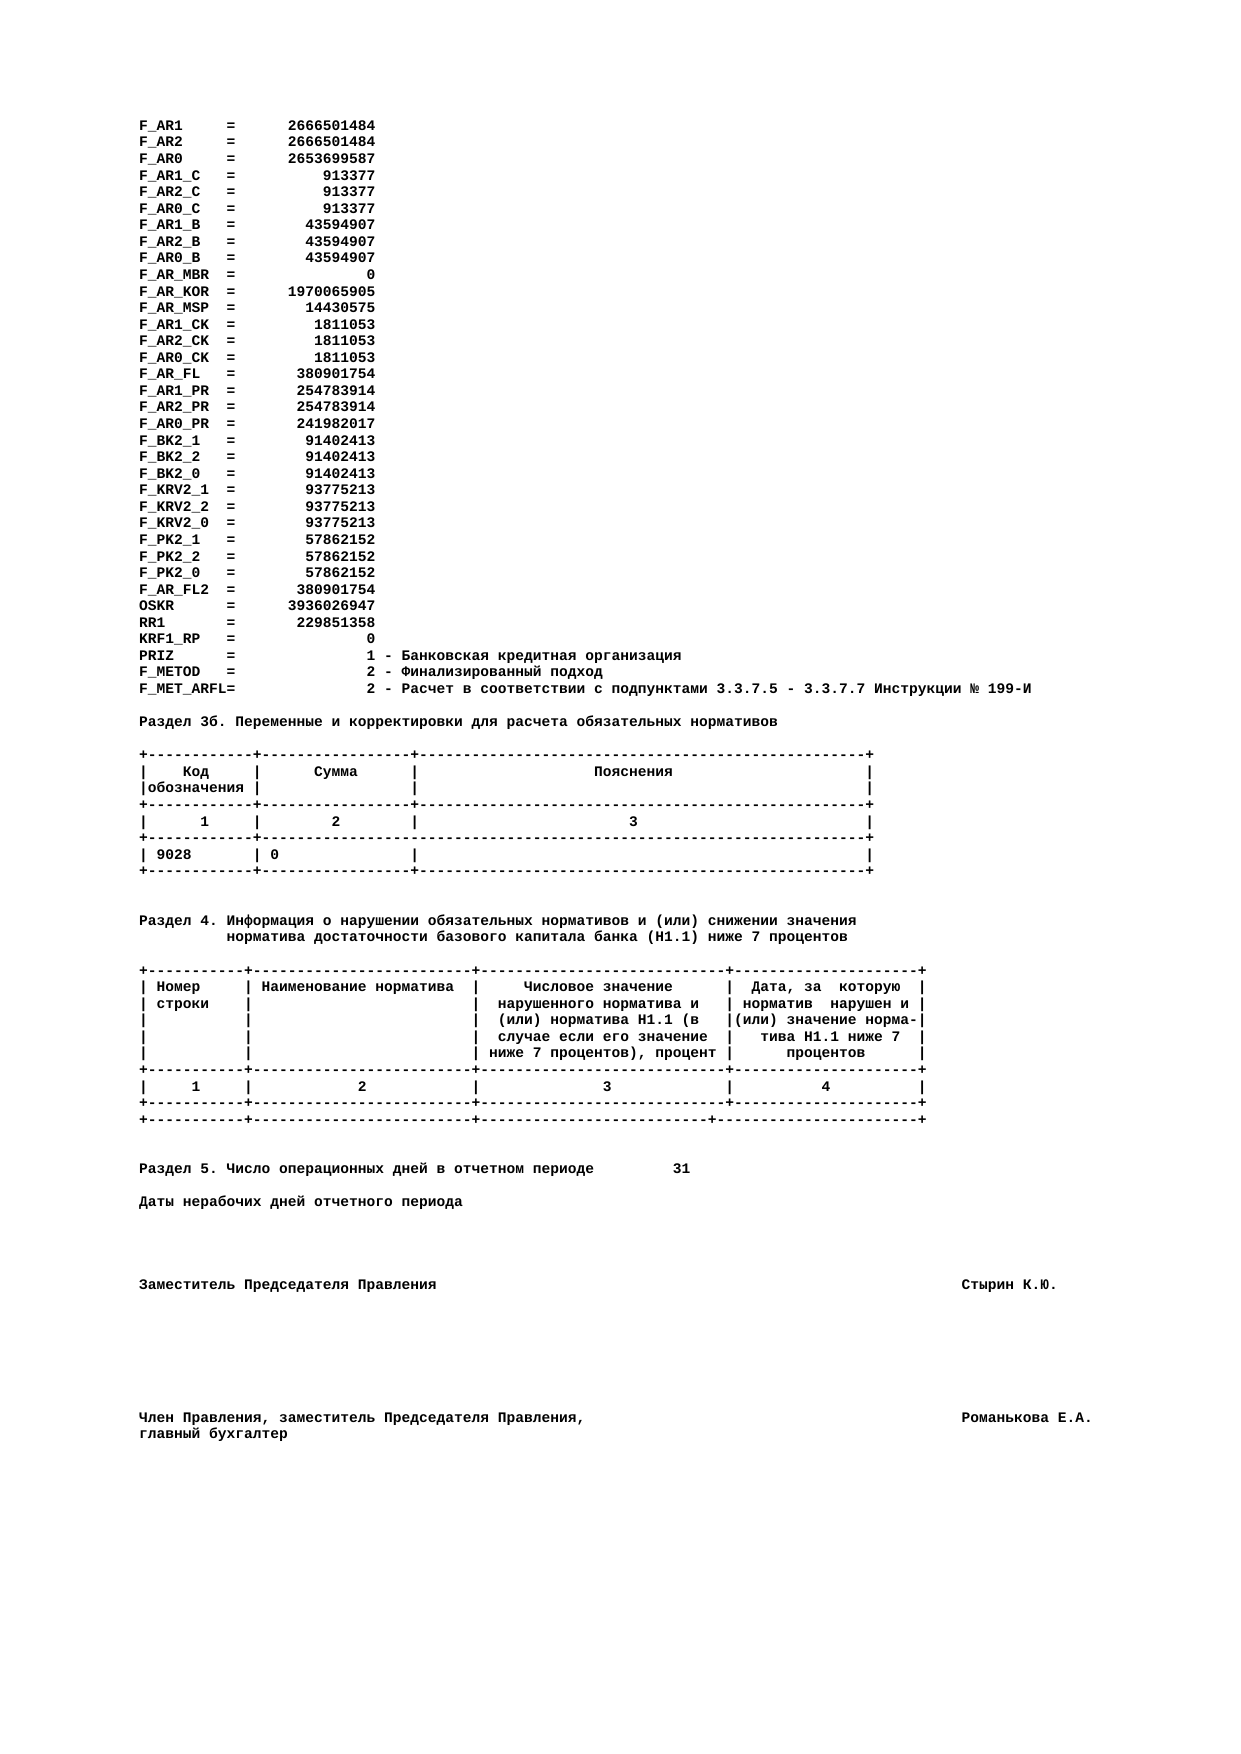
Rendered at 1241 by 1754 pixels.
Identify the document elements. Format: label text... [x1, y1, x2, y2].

text F_AR0_CK = 1811053 [139, 350, 1101, 367]
text F_AR_MSP = 14430575 [139, 300, 1101, 317]
text F_AR2_B = 43594907 [139, 234, 1101, 251]
text F_AR0 = 2653699587 [139, 151, 1101, 168]
text F_AR1 = 2666501484 [139, 118, 1101, 135]
text | 1 | 2 | 3 | [139, 814, 1101, 830]
text KRF1_RP = 0 [139, 632, 1101, 648]
text F_AR0_B = 43594907 [139, 251, 1101, 267]
text F_AR2_PR = 254783914 [139, 400, 1101, 416]
text F_BK2_2 = 91402413 [139, 449, 1101, 466]
text F_AR2 = 2666501484 [139, 135, 1101, 151]
text +-----------+-------------------------+----------------------------+---------------------+ [139, 963, 1101, 979]
text F_AR_FL2 = 380901754 [139, 582, 1101, 598]
text +------------+---------------------------------------------------------------------+ [139, 830, 1101, 847]
text PRIZ = 1 - Банковская кредитная организация [139, 648, 1101, 665]
text |обозначения | | | [139, 781, 1101, 797]
text F_KRV2_2 = 93775213 [139, 499, 1101, 516]
text | | | случае если его значение | тива Н1.1 ниже 7 | [139, 1029, 1101, 1046]
text F_MET_ARFL= 2 - Расчет в соответствии с подпунктами 3.3.7.5 - 3.3.7.7 Инструкции № 199-И [139, 681, 1101, 698]
text норматива достаточности базового капитала банка (Н1.1) ниже 7 процентов [139, 930, 1101, 946]
text | Код | Сумма | Пояснения | [139, 764, 1101, 781]
text F_BK2_0 = 91402413 [139, 466, 1101, 482]
text | Номер | Наименование норматива | Числовое значение | Дата, за которую | [139, 979, 1101, 996]
text Даты нерабочих дней отчетного периода [139, 1195, 1101, 1211]
text F_PK2_0 = 57862152 [139, 565, 1101, 582]
text F_AR_KOR = 1970065905 [139, 284, 1101, 300]
text Раздел 3б. Переменные и корректировки для расчета обязательных нормативов [139, 714, 1101, 731]
text F_AR_FL = 380901754 [139, 367, 1101, 383]
text | строки | | нарушенного норматива и | норматив нарушен и | [139, 996, 1101, 1012]
text OSKR = 3936026947 [139, 598, 1101, 615]
text F_AR1_CK = 1811053 [139, 317, 1101, 333]
text Заместитель Председателя Правления Стырин К.Ю. [139, 1277, 1101, 1294]
text F_AR0_PR = 241982017 [139, 416, 1101, 433]
text F_BK2_1 = 91402413 [139, 433, 1101, 449]
text +-----------+-------------------------+----------------------------+---------------------+ [139, 1095, 1101, 1112]
text F_KRV2_0 = 93775213 [139, 516, 1101, 532]
text Раздел 5. Число операционных дней в отчетном периоде 31 [139, 1162, 1101, 1178]
text F_AR2_CK = 1811053 [139, 333, 1101, 350]
text +-----------+-------------------------+--------------------------+-----------------------+ [139, 1112, 1101, 1128]
text Раздел 4. Информация о нарушении обязательных нормативов и (или) снижении значения [139, 913, 1101, 930]
text F_KRV2_1 = 93775213 [139, 482, 1101, 499]
text | 1 | 2 | 3 | 4 | [139, 1079, 1101, 1095]
text +------------+-----------------+---------------------------------------------------+ [139, 747, 1101, 764]
text | 9028 | 0 | | [139, 847, 1101, 863]
text F_METOD = 2 - Финализированный подход [139, 665, 1101, 681]
text F_AR2_C = 913377 [139, 184, 1101, 201]
text F_PK2_1 = 57862152 [139, 532, 1101, 549]
text главный бухгалтер [139, 1427, 1101, 1443]
text +------------+-----------------+---------------------------------------------------+ [139, 797, 1101, 814]
text F_AR1_PR = 254783914 [139, 383, 1101, 400]
text | | | (или) норматива Н1.1 (в |(или) значение норма-| [139, 1012, 1101, 1029]
text F_AR_MBR = 0 [139, 267, 1101, 284]
text F_AR1_C = 913377 [139, 168, 1101, 184]
text F_PK2_2 = 57862152 [139, 549, 1101, 565]
text +-----------+-------------------------+----------------------------+---------------------+ [139, 1062, 1101, 1079]
text | | | ниже 7 процентов), процент | процентов | [139, 1046, 1101, 1062]
text F_AR1_B = 43594907 [139, 217, 1101, 234]
text RR1 = 229851358 [139, 615, 1101, 632]
text F_AR0_C = 913377 [139, 201, 1101, 217]
text +------------+-----------------+---------------------------------------------------+ [139, 863, 1101, 880]
text Член Правления, заместитель Председателя Правления, Романькова Е.А. [139, 1410, 1101, 1427]
